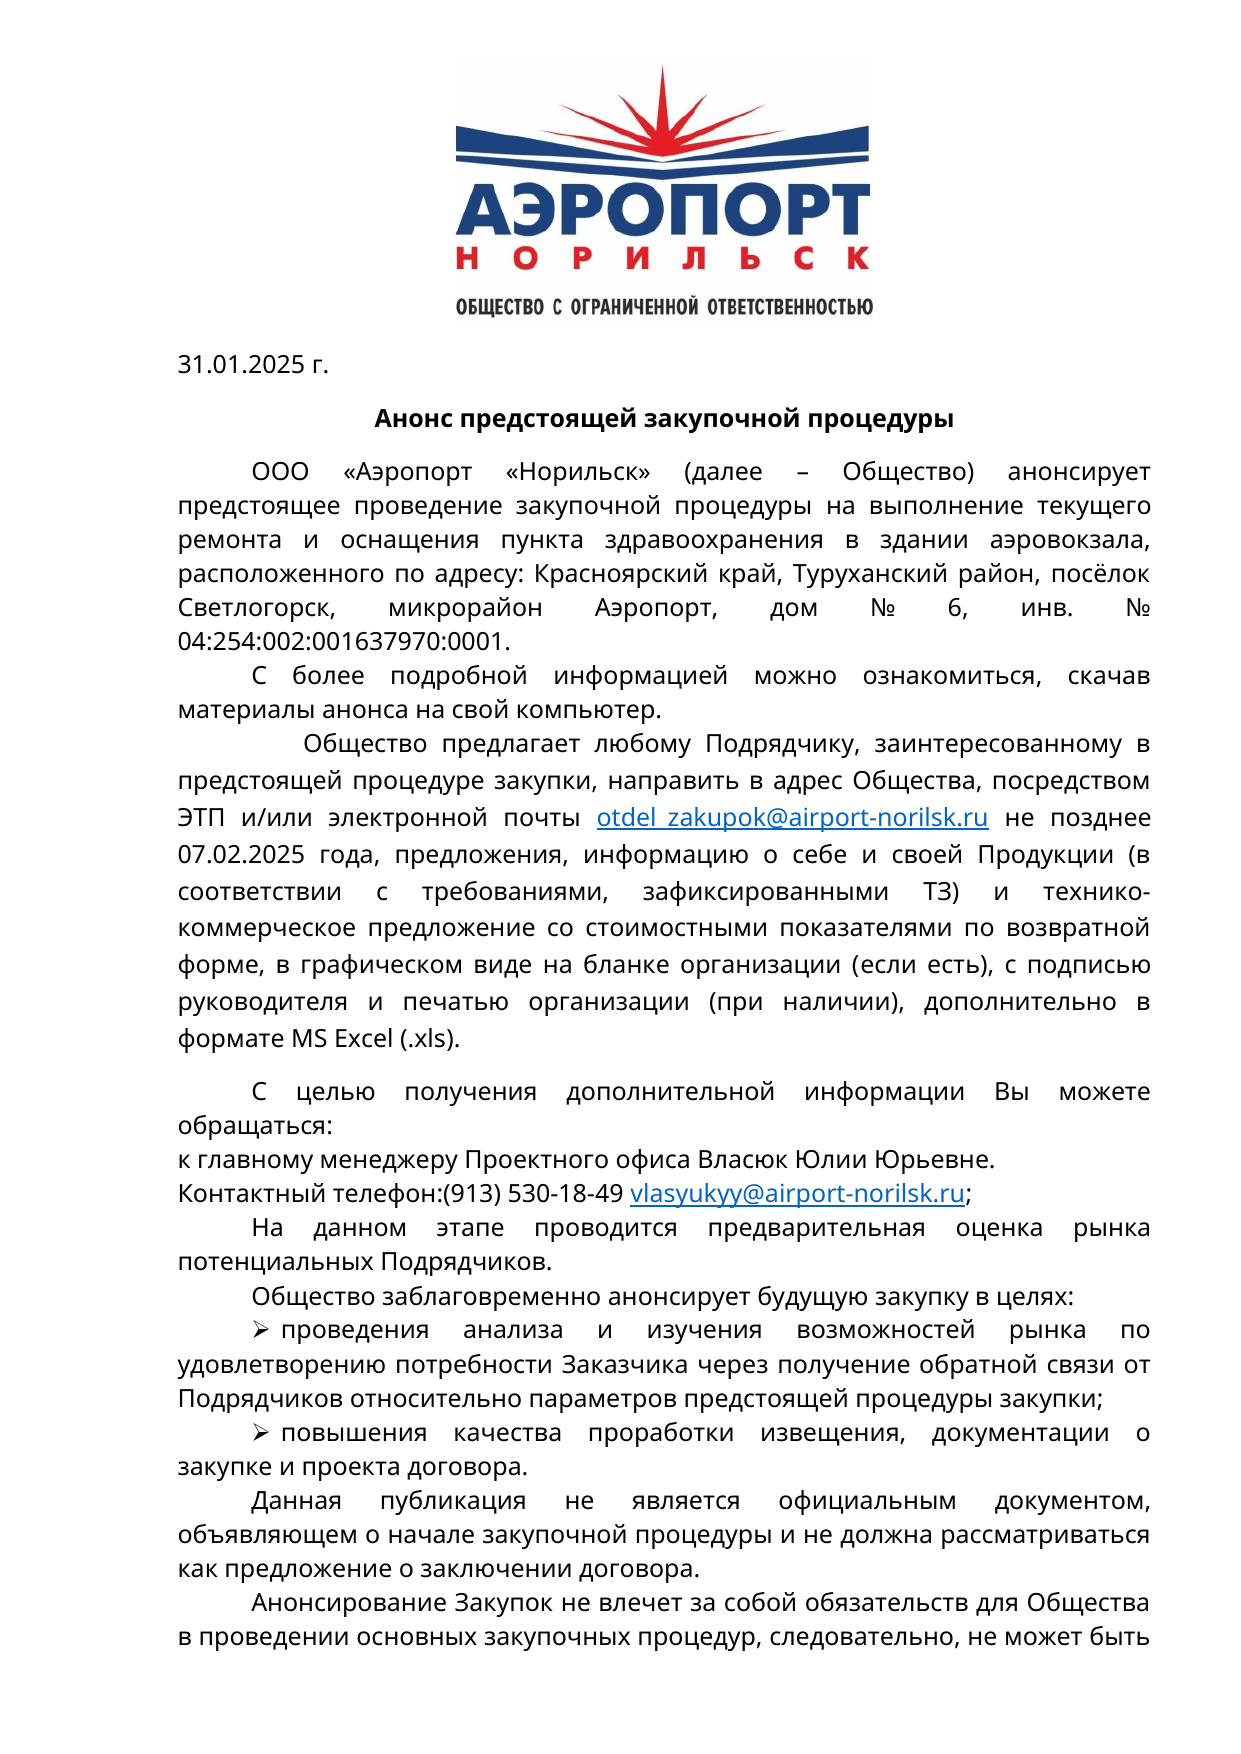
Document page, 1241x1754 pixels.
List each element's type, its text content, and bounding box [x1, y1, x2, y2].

text ООО «Аэропорт «Норильск» (далее – Общество) анонсирует предстоящее проведение закупочной процедуры на выполнение текущего ремонта и оснащения пункта здравоохранения в здании аэровокзала, расположенного по адресу: Красноярский край, Туруханский район, посёлок Светлогорск, микрорайон Аэропорт, дом № 6, инв. № 04:254:002:001637970:0001. [177, 454, 1152, 658]
list повышения качества проработки извещения, документации о закупке и проекта договора. [177, 1414, 1152, 1482]
text к главному менеджеру Проектного офиса Власюк Юлии Юрьевне. [177, 1142, 1152, 1176]
text 31.01.2025 г. [177, 347, 1152, 381]
text С более подробной информацией можно ознакомиться, скачав материалы анонса на свой компьютер. [177, 658, 1152, 726]
text Общество предлагает любому Подрядчику, заинтересованному в предстоящей процедуре закупки, направить в адрес Общества, посредством ЭТП и/или электронной почты otdel_zakupok@airport-norilsk.ru не позднее 07.02.2025 года, предложения, информацию о себе и своей Продукции (в соответствии с требованиями, зафиксированными ТЗ) и технико-коммерческое предложение со стоимостными показателями по возвратной форме, в графическом виде на бланке организации (если есть), с подписью руководителя и печатью организации (при наличии), дополнительно в формате MS Excel (.xls). [177, 726, 1152, 1054]
text Контактный телефон:(913) 530-18-49 vlasyukyy@airport-norilsk.ru; [177, 1176, 1152, 1210]
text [177, 1585, 1152, 1653]
text На данном этапе проводится предварительная оценка рынка потенциальных Подрядчиков. [177, 1210, 1152, 1278]
text Данная публикация не является официальным документом, объявляющем о начале закупочной процедуры и не должна рассматриваться как предложение о заключении договора. [177, 1482, 1152, 1585]
text Общество заблаговременно анонсирует будущую закупку в целях: [177, 1278, 1152, 1312]
list проведения анализа и изучения возможностей рынка по удовлетворению потребности Заказчика через получение обратной связи от Подрядчиков относительно параметров предстоящей процедуры закупки; [177, 1312, 1152, 1414]
picture [455, 59, 874, 328]
text Анонс предстоящей закупочной процедуры [177, 400, 1152, 434]
text С целью получения дополнительной информации Вы можете обращаться: [177, 1074, 1152, 1142]
